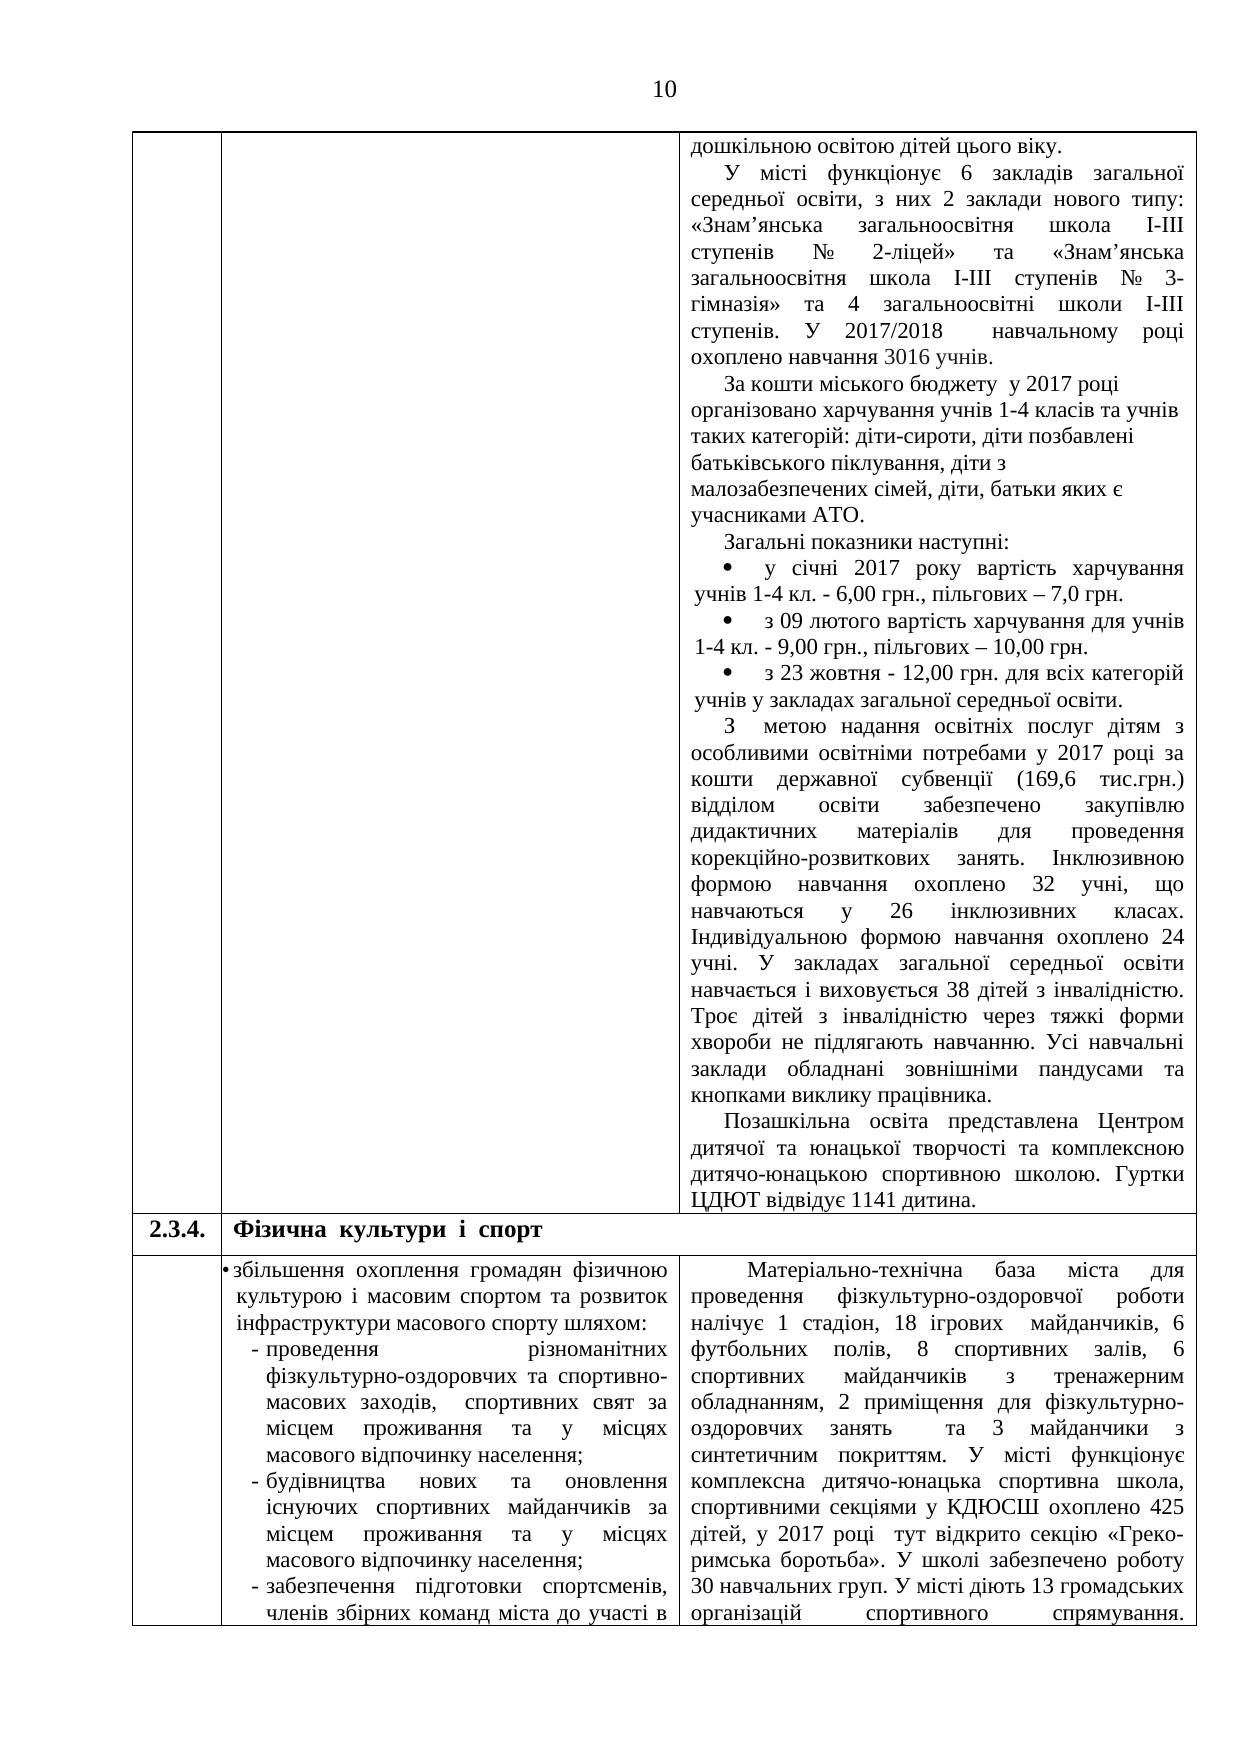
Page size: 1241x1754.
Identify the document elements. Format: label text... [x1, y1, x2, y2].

table_cell Фізична культури і спорт [222, 1214, 1196, 1255]
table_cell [222, 133, 679, 1213]
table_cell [680, 133, 1196, 1213]
table_cell 2.3.4. [133, 1214, 221, 1255]
table_cell [133, 1256, 221, 1625]
table_cell [133, 133, 221, 1213]
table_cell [222, 1256, 679, 1625]
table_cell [680, 1256, 1196, 1625]
